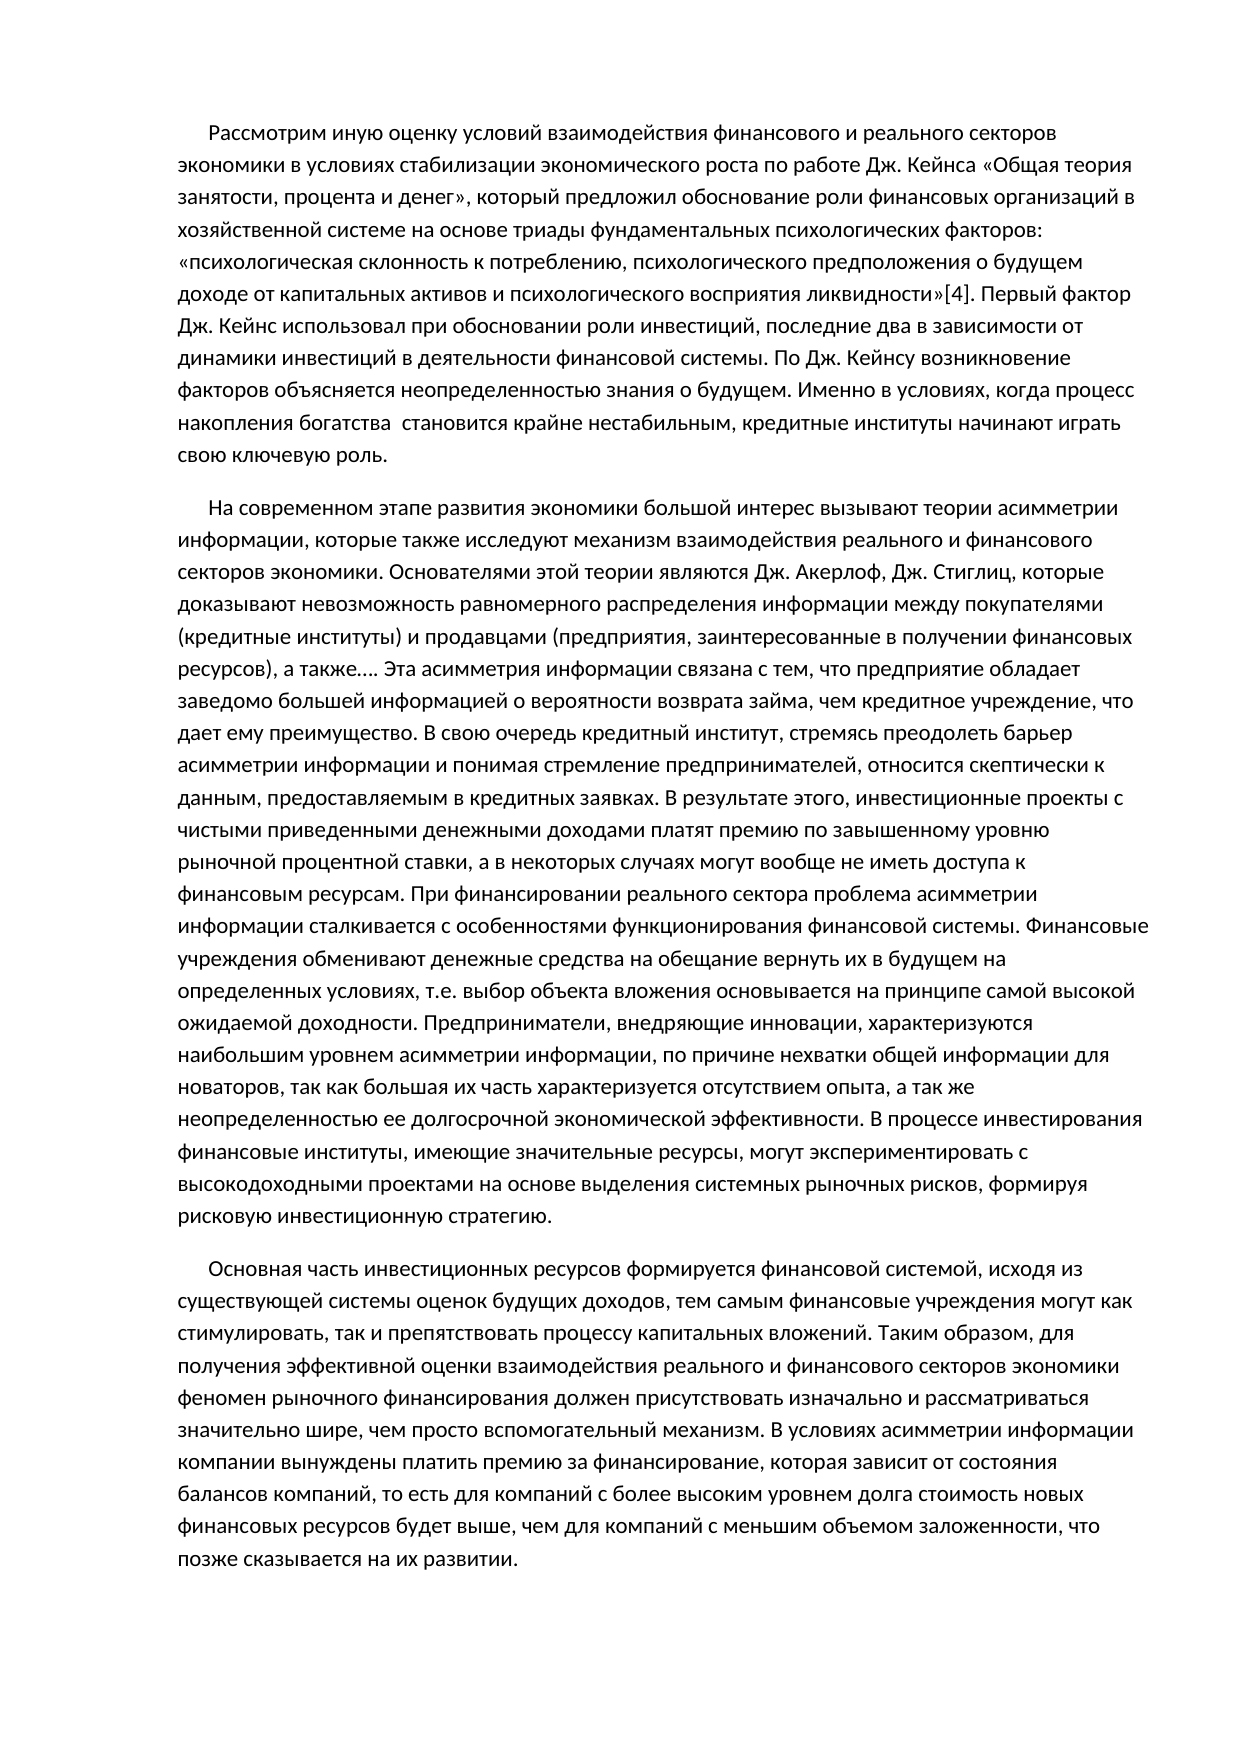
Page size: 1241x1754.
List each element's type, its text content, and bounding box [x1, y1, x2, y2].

text На современном этапе развития экономики большой интерес вызывают теории асимметрии информации, которые также исследуют механизм взаимодействия реального и финансового секторов экономики. Основателями этой теории являются Дж. Акерлоф, Дж. Стиглиц, которые доказывают невозможность равномерного распределения информации между покупателями (кредитные институты) и продавцами (предприятия, заинтересованные в получении финансовых ресурсов), а также…. Эта асимметрия информации связана с тем, что предприятие обладает заведомо большей информацией о вероятности возврата займа, чем кредитное учреждение, что дает ему преимущество. В свою очередь кредитный институт, стремясь преодолеть барьер асимметрии информации и понимая стремление предпринимателей, относится скептически к данным, предоставляемым в кредитных заявках. В результате этого, инвестиционные проекты с чистыми приведенными денежными доходами платят премию по завышенному уровню рыночной процентной ставки, а в некоторых случаях могут вообще не иметь доступа к финансовым ресурсам. При финансировании реального сектора проблема асимметрии информации сталкивается с особенностями функционирования финансовой системы. Финансовые учреждения обменивают денежные средства на обещание вернуть их в будущем на определенных условиях, т.е. выбор объекта вложения основывается на принципе самой высокой ожидаемой доходности. Предприниматели, внедряющие инновации, характеризуются наибольшим уровнем асимметрии информации, по причине нехватки общей информации для новаторов, так как большая их часть характеризуется отсутствием опыта, а так же неопределенностью ее долгосрочной экономической эффективности. В процессе инвестирования финансовые институты, имеющие значительные ресурсы, могут экспериментировать с высокодоходными проектами на основе выделения системных рыночных рисков, формируя рисковую инвестиционную стратегию. [177, 493, 1152, 1229]
text Рассмотрим иную оценку условий взаимодействия финансового и реального секторов экономики в условиях стабилизации экономического роста по работе Дж. Кейнса «Общая теория занятости, процента и денег», который предложил обоснование роли финансовых организаций в хозяйственной системе на основе триады фундаментальных психологических факторов: «психологическая склонность к потреблению, психологического предположения о будущем доходе от капитальных активов и психологического восприятия ликвидности»[4]. Первый фактор Дж. Кейнс использовал при обосновании роли инвестиций, последние два в зависимости от динамики инвестиций в деятельности финансовой системы. По Дж. Кейнсу возникновение факторов объясняется неопределенностью знания о будущем. Именно в условиях, когда процесс накопления богатства становится крайне нестабильным, кредитные институты начинают играть свою ключевую роль. [177, 118, 1152, 468]
text Основная часть инвестиционных ресурсов формируется финансовой системой, исходя из существующей системы оценок будущих доходов, тем самым финансовые учреждения могут как стимулировать, так и препятствовать процессу капитальных вложений. Таким образом, для получения эффективной оценки взаимодействия реального и финансового секторов экономики феномен рыночного финансирования должен присутствовать изначально и рассматриваться значительно шире, чем просто вспомогательный механизм. В условиях асимметрии информации компании вынуждены платить премию за финансирование, которая зависит от состояния балансов компаний, то есть для компаний с более высоким уровнем долга стоимость новых финансовых ресурсов будет выше, чем для компаний с меньшим объемом заложенности, что позже сказывается на их развитии. [177, 1254, 1152, 1572]
